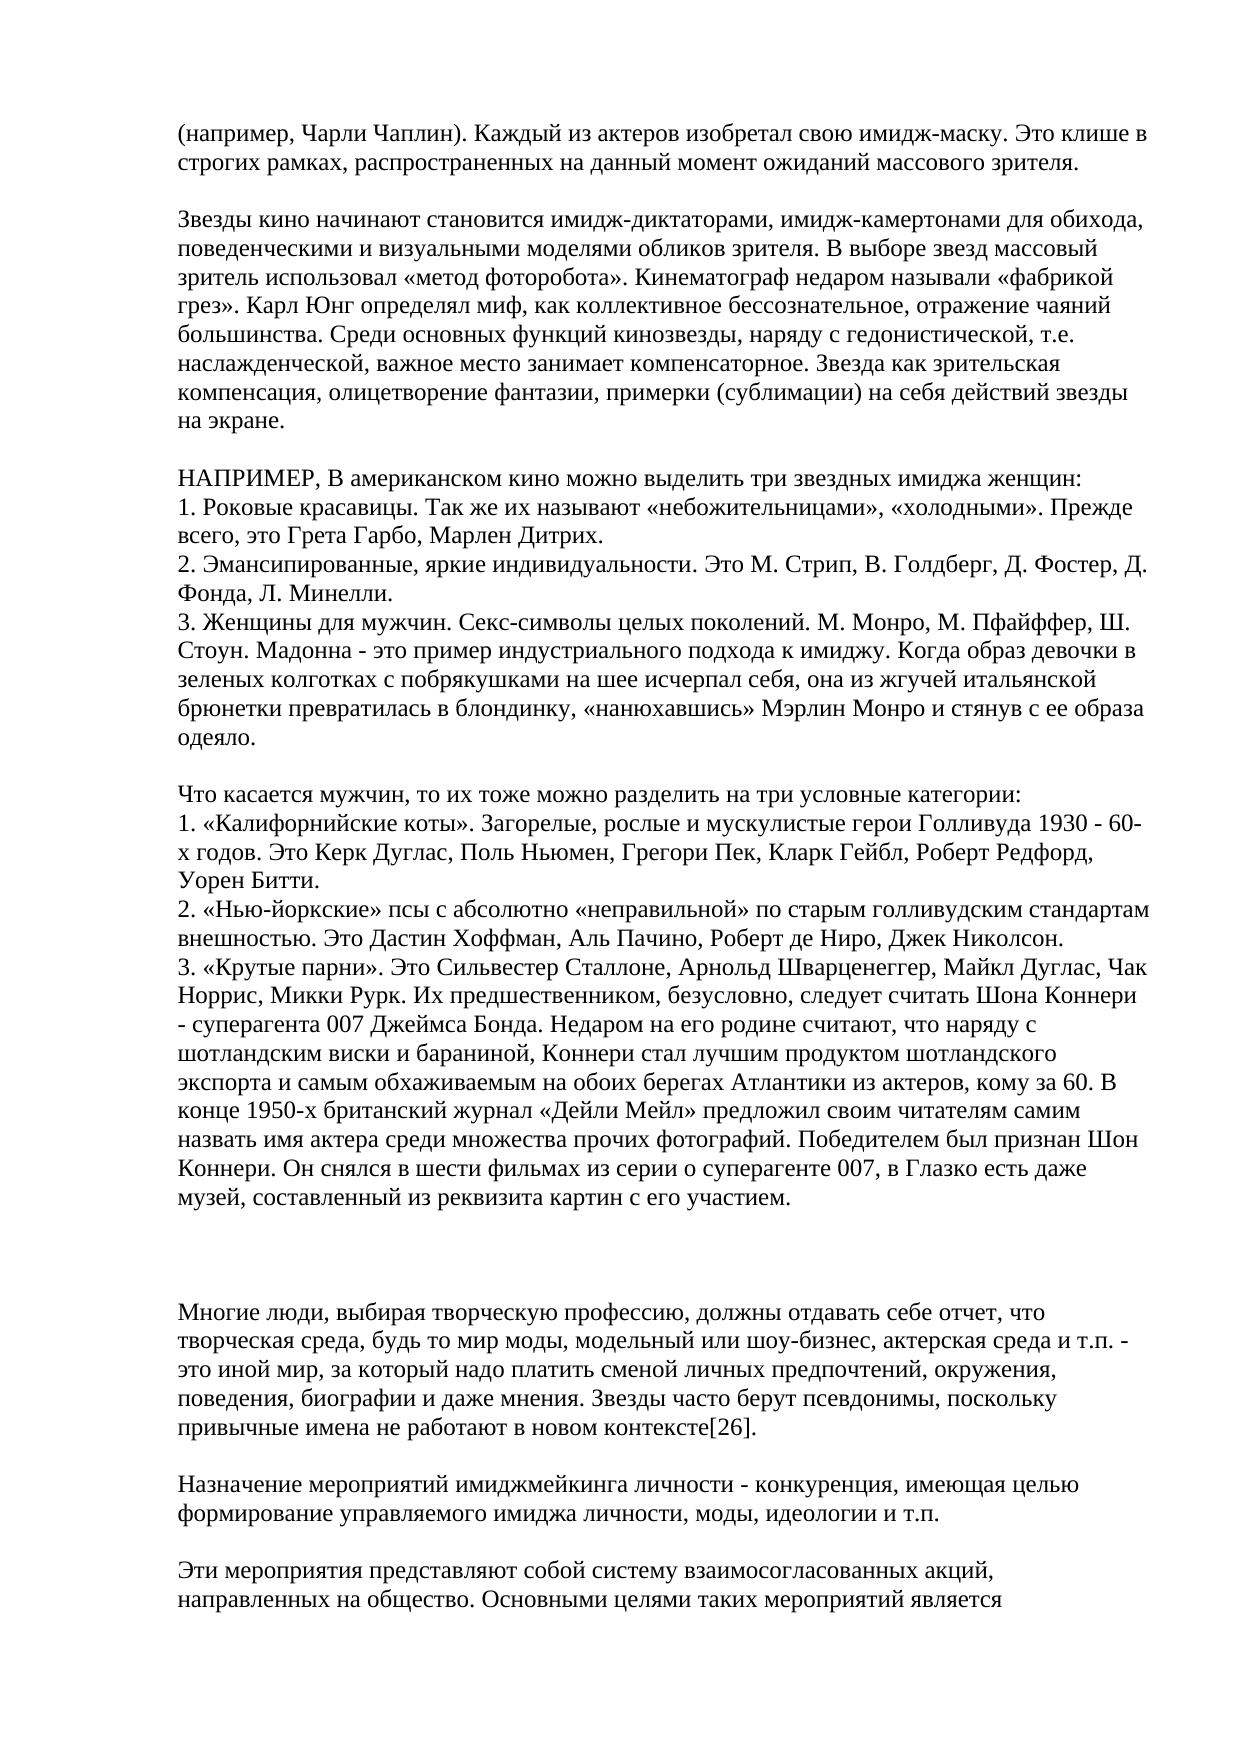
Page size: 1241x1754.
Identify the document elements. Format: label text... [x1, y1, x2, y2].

text 2. Эмансипированные, яркие индивидуальности. Это М. Стрип, В. Голдберг, Д. Фостер, Д. Фонда, Л. Минелли. [177, 549, 1152, 607]
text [177, 1556, 1152, 1613]
text 2. «Нью-йоркские» псы с абсолютно «неправильной» по старым голливудским стандартам внешностью. Это Дастин Хоффман, Аль Пачино, Роберт де Ниро, Джек Николсон. [177, 894, 1152, 952]
text 3. Женщины для мужчин. Секс-символы целых поколений. М. Монро, М. Пфайффер, Ш. Стоун. Мадонна - это пример индустриального подхода к имиджу. Когда образ девочки в зеленых колготках с побрякушками на шее исчерпал себя, она из жгучей итальянской брюнетки превратилась в блондинку, «нанюхавшись» Мэрлин Монро и стянув с ее образа одеяло. [177, 607, 1152, 751]
text НАПРИМЕР, В американском кино можно выделить три звездных имиджа женщин: [177, 463, 1152, 492]
text Назначение мероприятий имиджмейкинга личности - конкуренция, имеющая целью формирование управляемого имиджа личности, моды, идеологии и т.п. [177, 1469, 1152, 1527]
text Звезды кино начинают становится имидж-диктаторами, имидж-камертонами для обихода, поведенческими и визуальными моделями обликов зрителя. В выборе звезд массовый зритель использовал «метод фоторобота». Кинематограф недаром называли «фабрикой грез». Карл Юнг определял миф, как коллективное бессознательное, отражение чаяний большинства. Среди основных функций кинозвезды, наряду с гедонистической, т.е. наслажденческой, важное место занимает компенсаторное. Звезда как зрительская компенсация, олицетворение фантазии, примерки (сублимации) на себя действий звезды на экране. [177, 204, 1152, 434]
text Что касается мужчин, то их тоже можно разделить на три условные категории: [177, 779, 1152, 808]
text Многие люди, выбирая творческую профессию, должны отдавать себе отчет, что творческая среда, будь то мир моды, модельный или шоу-бизнес, актерская среда и т.п. - это иной мир, за который надо платить сменой личных предпочтений, окружения, поведения, биографии и даже мнения. Звезды часто берут псевдонимы, поскольку привычные имена не работают в новом контексте[26]. [177, 1297, 1152, 1441]
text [177, 118, 1152, 176]
text 3. «Крутые парни». Это Сильвестер Сталлоне, Арнольд Шварценеггер, Майкл Дуглас, Чак Норрис, Микки Рурк. Их предшественником, безусловно, следует считать Шона Коннери - суперагента 007 Джеймса Бонда. Недаром на его родине считают, что наряду с шотландским виски и бараниной, Коннери стал лучшим продуктом шотландского экспорта и самым обхаживаемым на обоих берегах Атлантики из актеров, кому за 60. В конце 1950-х британский журнал «Дейли Мейл» предложил своим читателям самим назвать имя актера среди множества прочих фотографий. Победителем был признан Шон Коннери. Он снялся в шести фильмах из серии о суперагенте 007, в Глазко есть даже музей, составленный из реквизита картин с его участием. [177, 952, 1152, 1211]
text 1. Роковые красавицы. Так же их называют «небожительницами», «холодными». Прежде всего, это Грета Гарбо, Марлен Дитрих. [177, 492, 1152, 549]
text 1. «Калифорнийские коты». Загорелые, рослые и мускулистые герои Голливуда 1930 - 60-х годов. Это Керк Дуглас, Поль Ньюмен, Грегори Пек, Кларк Гейбл, Роберт Редфорд, Уорен Битти. [177, 808, 1152, 894]
